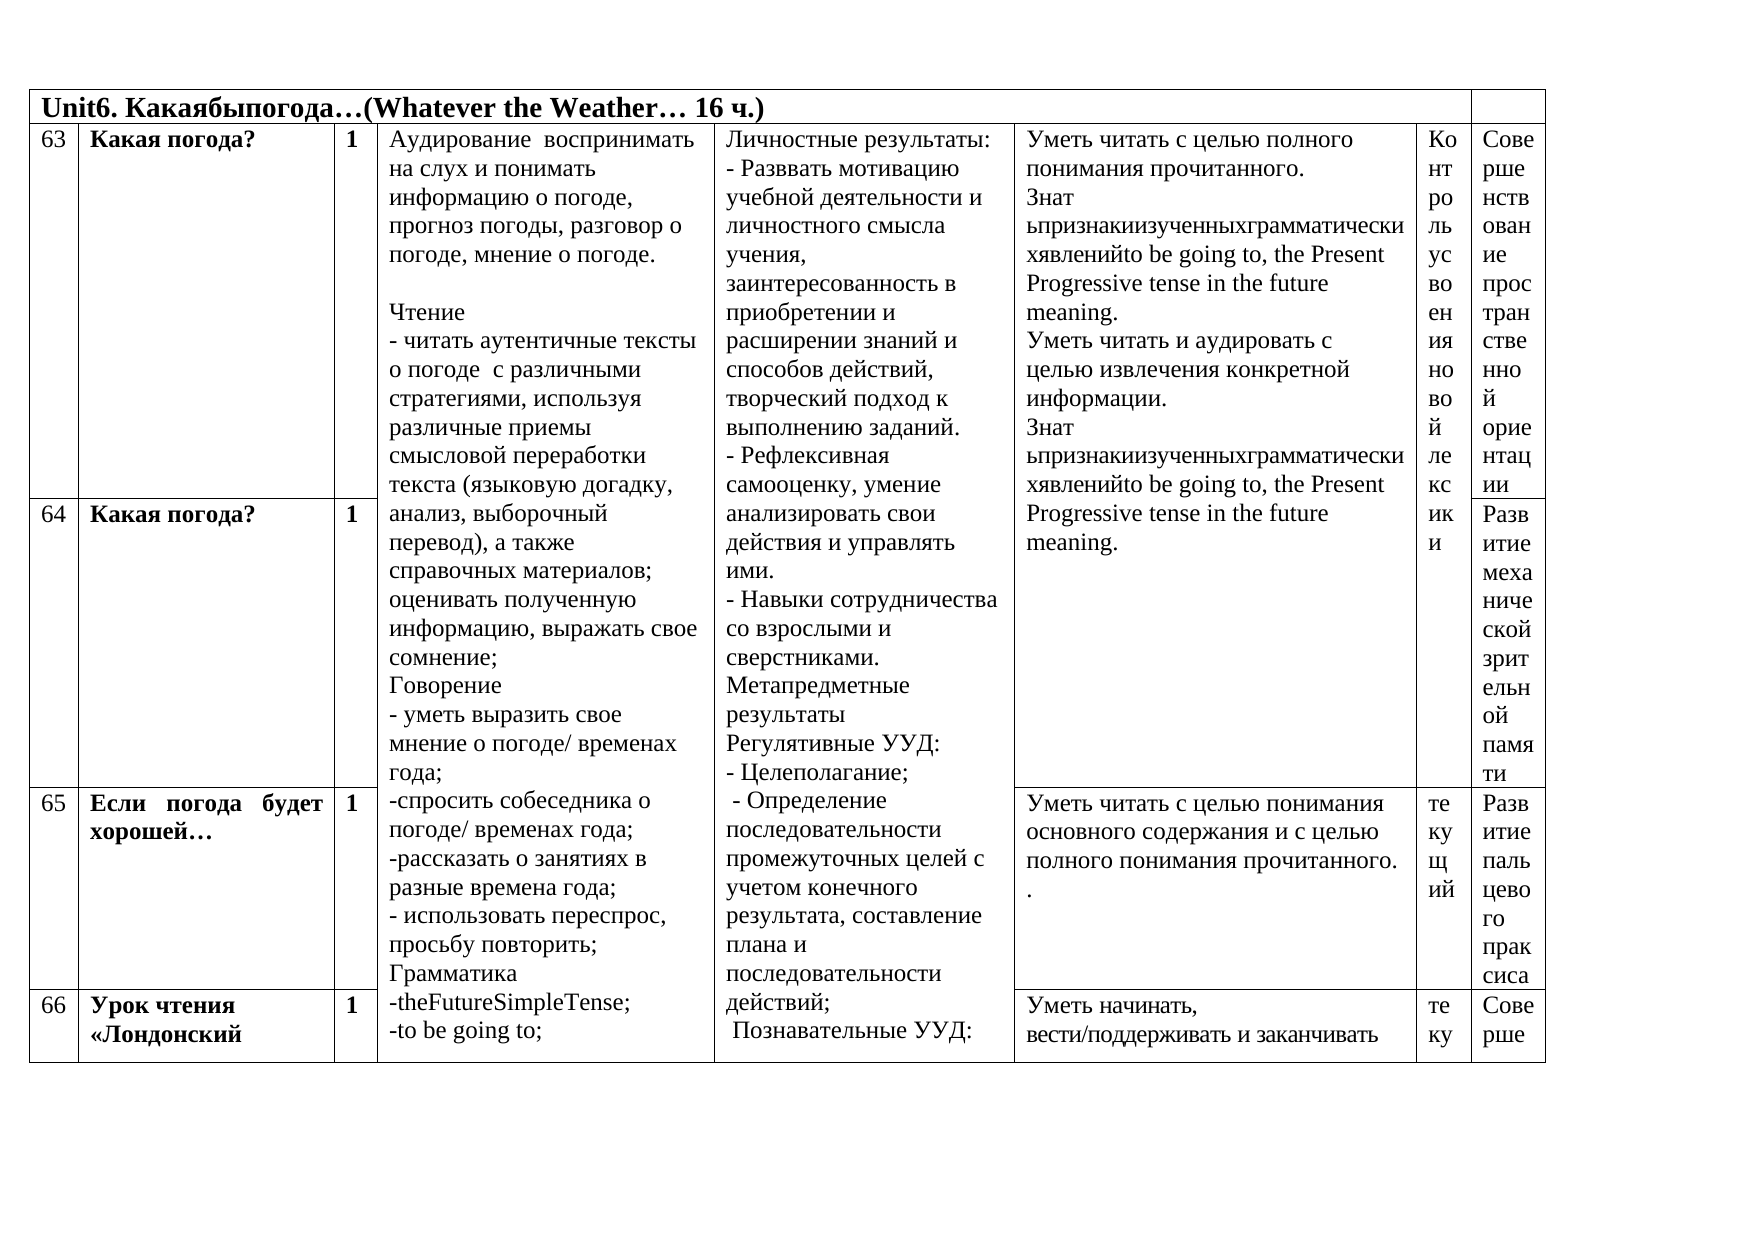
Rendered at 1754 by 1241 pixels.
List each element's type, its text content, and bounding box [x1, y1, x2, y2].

table_cell Уметь читать с целью полного понимания прочитанного. Знатьпризнакиизученныхграмматическихявленийto be going to, the Present Progressive tense in the future meaning. Уметь читать и аудировать с целью извлечения конкретной информации. Знатьпризнакиизученныхграмматическихявленийto be going to, the Present Progressive tense in the future meaning. [1015, 124, 1416, 787]
table_cell 65 [30, 788, 78, 989]
table_cell Развитие пальцевого праксиса [1472, 788, 1545, 989]
table_cell Контроль усвоения новой лексики [1417, 124, 1471, 787]
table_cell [1472, 990, 1545, 1062]
table_cell 66 [30, 990, 78, 1062]
table_cell Какая погода? [79, 499, 334, 787]
table_cell текущий [1417, 990, 1471, 1062]
table_cell Аудирование воспринимать на слух и понимать информацию о погоде, прогноз погоды, разговор о погоде, мнение о погоде. Чтение - читать аутентичные тексты о погоде с различными стратегиями, используя различные приемы смысловой переработки текста (языковую догадку, анализ, выборочный перевод), а также справочных материалов; оценивать полученную информацию, выражать свое сомнение; Говорение - уметь выразить свое мнение о погоде/ временах года; -спросить собеседника о погоде/ временах года; -рассказать о занятиях в разные времена года; - использовать переспрос, просьбу повторить; Грамматика -theFutureSimpleTense; -to be going to; -the Present Progressive Tense in the future meaning. Письмо – личное письмо о погоде и временах года (не менее 30 слов) – оформлять личное письмо; - составить карту погоды; – выполнять письменные проекты по тематике общения, кратко излагать результаты проектной деятельности; – составлять план, тезисы устного или письменного сообщения; Учебные умения -использовать функциональные опоры для составления диалога; -работать с таблицей “WordBuilding”; -различать грамматические явления; -выполнять задания формата “true/False”; -представитьтворческийпроект [378, 124, 714, 1062]
table_cell [1472, 90, 1545, 123]
table_cell 1 [335, 124, 377, 498]
table_cell 63 [30, 124, 78, 498]
table_cell 1 [335, 788, 377, 989]
table_cell Личностные результаты: - Разввать мотивацию учебной деятельности и личностного смысла учения, заинтересованность в приобретении и расширении знаний и способов действий, творческий подход к выполнению заданий. - Рефлексивная самооценку, умение анализировать свои действия и управлять ими. - Навыки сотрудничества со взрослыми и сверстниками. Метапредметные результаты Регулятивные УУД: - Целеполагание; - Определение последовательности промежуточных целей с учетом конечного результата, составление плана и последовательности действий; Познавательные УУД: - Ориентироваться в своей системе знаний. -Добывать новые знания. - Перерабатывать полученную информацию. - Преобразовывать информацию из одной формы в другую. Коммуникативные УУД: -постановкавопросов; -разрешение конфликтов; -управление поведением партнера, контроль, коррекция, оценка его действий; умение полно и точно выражать свои мысли в соответствие с задачами и условиями коммуникации; -владение монологической и диалогической формами речи. [715, 124, 1014, 1062]
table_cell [30, 90, 1471, 123]
table_cell Какая погода? [79, 124, 334, 498]
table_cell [79, 990, 334, 1062]
table_cell Если погода будет хорошей… [79, 788, 334, 989]
table_cell Уметь читать с целью понимания основного содержания и с целью полного понимания прочитанного. . [1015, 788, 1416, 989]
table_cell 1 [335, 990, 377, 1062]
table_cell 64 [30, 499, 78, 787]
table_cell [1015, 990, 1416, 1062]
table_cell Совершенствование пространственной ориентации [1472, 124, 1545, 498]
table_cell Развитие механической зрительной памяти [1472, 499, 1545, 787]
table_cell 1 [335, 499, 377, 787]
table_cell текущий [1417, 788, 1471, 989]
